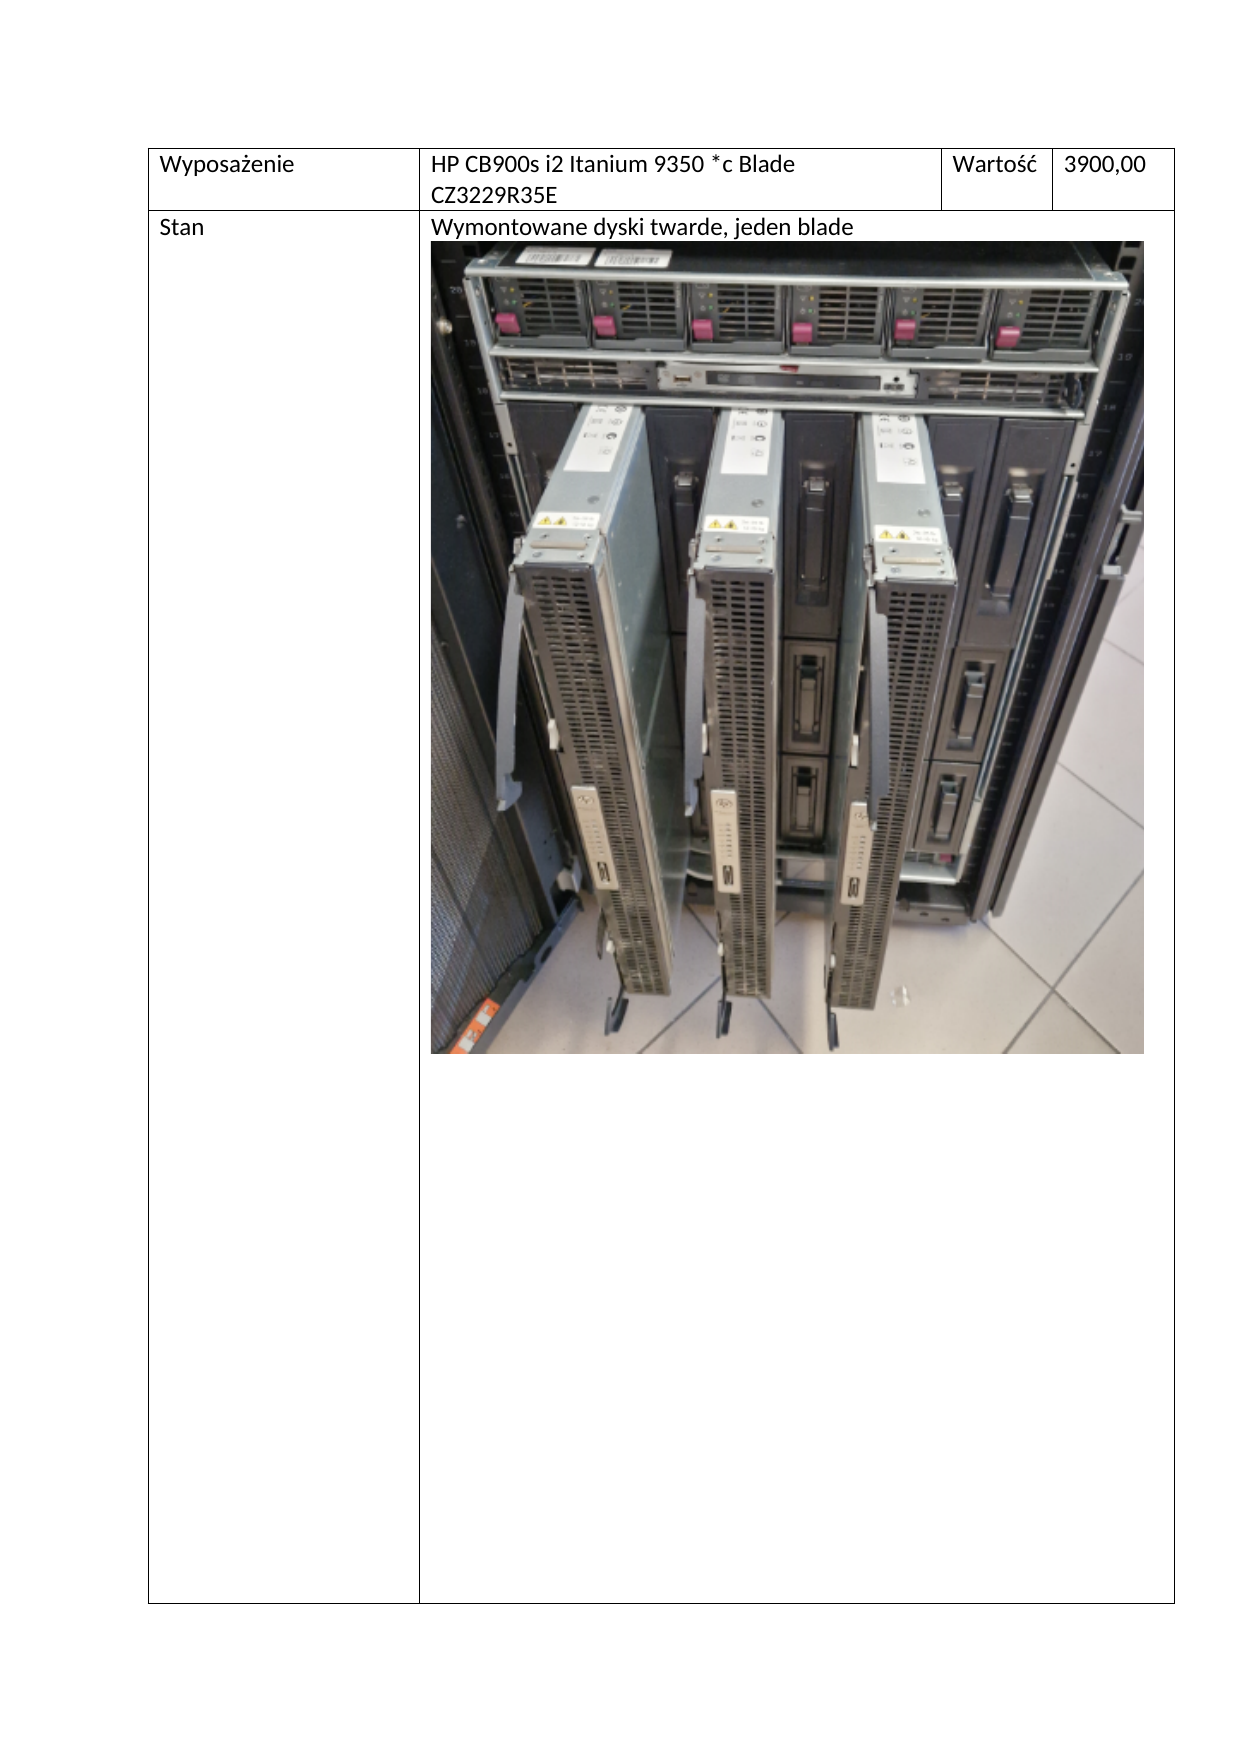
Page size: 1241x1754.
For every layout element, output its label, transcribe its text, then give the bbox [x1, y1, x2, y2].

table_cell Wartość [942, 149, 1052, 210]
table_cell 3900,00 [1053, 149, 1174, 210]
table_cell HP CB900s i2 Itanium 9350 *c Blade CZ3229R35E [420, 149, 941, 210]
table_cell Wyposażenie [149, 149, 419, 210]
table_cell Wymontowane dyski twarde, jeden blade [420, 211, 1174, 1603]
table_cell Stan [149, 211, 419, 1603]
picture [430, 241, 1144, 1054]
